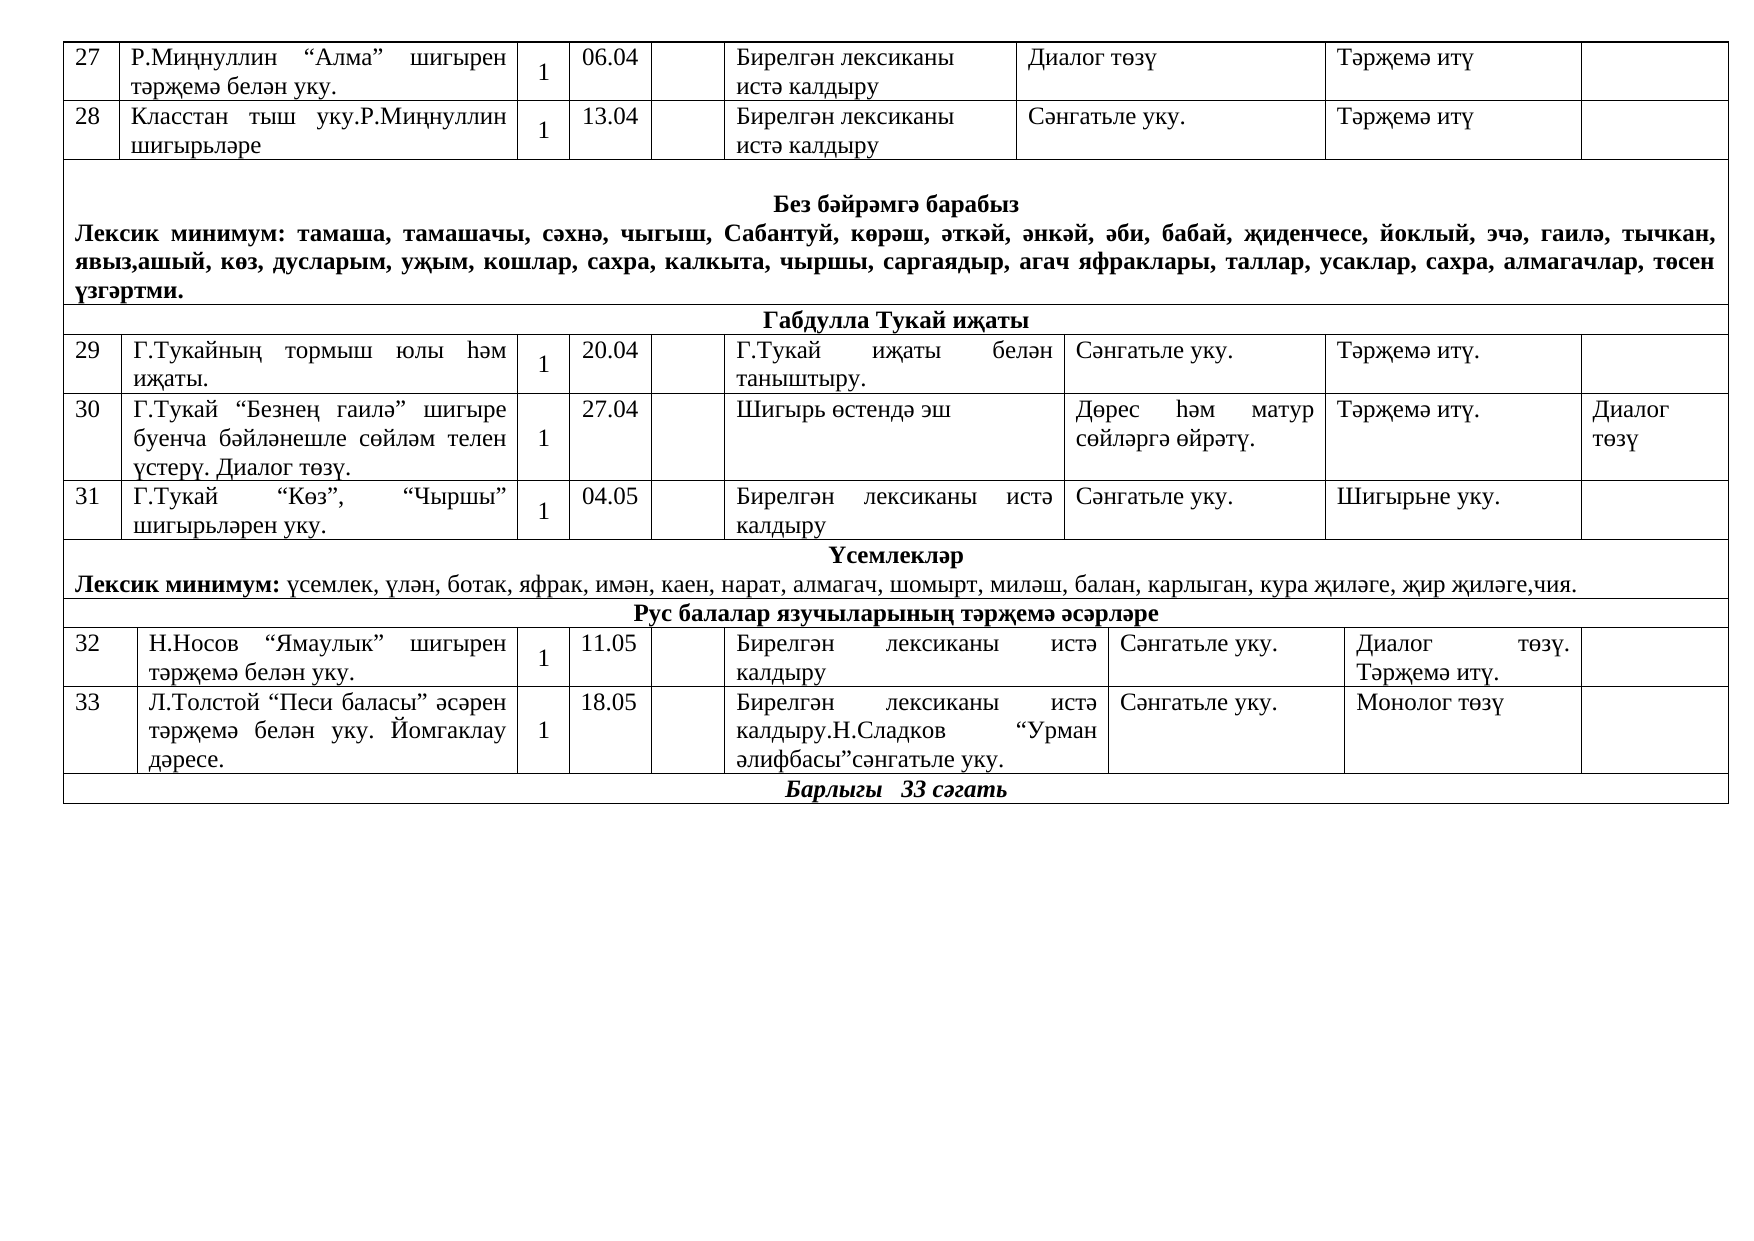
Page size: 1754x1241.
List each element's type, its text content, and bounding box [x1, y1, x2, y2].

table_cell Сәнгатьле уку. [1065, 335, 1325, 393]
table_cell [652, 394, 724, 480]
table_cell 1 [518, 394, 569, 480]
table_cell Сәнгатьле уку. [1017, 101, 1325, 159]
table_cell Класстан тыш уку.Р.Миңнуллин шигырьләре [120, 101, 517, 159]
table_cell [1582, 628, 1728, 686]
table_cell Бирелгән лексиканы истә калдыру [725, 43, 1016, 100]
table_cell Дөрес һәм матур сөйләргә өйрәтү. [1065, 394, 1325, 480]
table_cell Г.Тукай иҗаты белән таныштыру. [725, 335, 1064, 393]
table_cell 27 [64, 43, 119, 100]
table_cell 1 [518, 335, 569, 393]
table_cell Бирелгән лексиканы истә калдыру [725, 101, 1016, 159]
table_cell [1582, 481, 1728, 539]
table_cell [1582, 101, 1728, 159]
table_cell Тәрҗемә итү. [1326, 335, 1581, 393]
table_cell [652, 101, 724, 159]
table_cell Р.Миңнуллин “Алма” шигырен тәрҗемә белән уку. [120, 43, 517, 100]
table_cell 13.04 [570, 101, 651, 159]
table_cell Диалог төзү [1017, 43, 1325, 100]
table_cell 30 [64, 394, 121, 480]
table_cell Шигырь өстендә эш [725, 394, 1064, 480]
table_cell Тәрҗемә итү [1326, 43, 1581, 100]
table_cell Г.Тукай “Безнең гаилә” шигыре буенча бәйләнешле сөйләм телен үстерү. Диалог төзү. [122, 394, 517, 480]
table_cell Диалог төзү. Тәрҗемә итү. [1345, 628, 1581, 686]
table_cell 1 [518, 687, 569, 773]
table_cell 06.04 [570, 43, 651, 100]
table_cell Н.Носов “Ямаулык” шигырен тәрҗемә белән уку. [138, 628, 517, 686]
table_cell [652, 687, 724, 773]
table_cell 1 [518, 43, 569, 100]
table_cell Барлыгы 33 сәгать [64, 774, 1728, 803]
table_cell 27.04 [570, 394, 651, 480]
table_cell Сәнгатьле уку. [1109, 628, 1344, 686]
table_cell Диалог төзү [1582, 394, 1728, 480]
table_cell [652, 43, 724, 100]
table_cell 32 [64, 628, 137, 686]
table_cell 28 [64, 101, 119, 159]
table_cell Л.Толстой “Песи баласы” әсәрен тәрҗемә белән уку. Йомгаклау дәресе. [138, 687, 517, 773]
table_cell Без бәйрәмгә барабыз Лексик минимум: тамаша, тамашачы, сәхнә, чыгыш, Сабантуй, көрәш, әткәй, әнкәй, әби, бабай, җиденчесе, йоклый, эчә, гаилә, тычкан, явыз,ашый, көз, дусларым, уҗым, кошлар, сахра, калкыта, чыршы, саргаядыр, агач яфраклары, таллар, усаклар, сахра, алмагачлар, төсен үзгәртми. [64, 160, 1728, 304]
table_cell Сәнгатьле уку. [1109, 687, 1344, 773]
table_cell Г.Тукай “Көз”, “Чыршы” шигырьләрен уку. [122, 481, 517, 539]
table_cell [1582, 43, 1728, 100]
table_cell 18.05 [570, 687, 651, 773]
table_cell 33 [64, 687, 137, 773]
table_cell [652, 335, 724, 393]
table_cell [1582, 687, 1728, 773]
table_cell 29 [64, 335, 121, 393]
table_cell 1 [518, 101, 569, 159]
table_cell Бирелгән лексиканы истә калдыру [725, 481, 1064, 539]
table_cell Сәнгатьле уку. [1065, 481, 1325, 539]
table_cell 20.04 [570, 335, 651, 393]
table_cell Тәрҗемә итү [1326, 101, 1581, 159]
table_cell [652, 628, 724, 686]
table_cell Үсемлекләр Лексик минимум: үсемлек, үлән, ботак, яфрак, имән, каен, нарат, алмагач, шомырт, миләш, балан, карлыган, кура җиләге, җир җиләге,чия. [64, 540, 1728, 597]
table_cell Шигырьне уку. [1326, 481, 1581, 539]
table_cell Г.Тукайның тормыш юлы һәм иҗаты. [122, 335, 517, 393]
table_cell 1 [518, 481, 569, 539]
table_cell 1 [518, 628, 569, 686]
table_cell 04.05 [570, 481, 651, 539]
table_cell 31 [64, 481, 121, 539]
table_cell [1582, 335, 1728, 393]
table_cell Бирелгән лексиканы истә калдыру.Н.Сладков “Урман әлифбасы”сәнгатьле уку. [725, 687, 1108, 773]
table_cell Габдулла Тукай иҗаты [64, 305, 1728, 334]
table_cell Тәрҗемә итү. [1326, 394, 1581, 480]
table_cell Монолог төзү [1345, 687, 1581, 773]
table_cell Бирелгән лексиканы истә калдыру [725, 628, 1108, 686]
table_cell Рус балалар язучыларының тәрҗемә әсәрләре [64, 599, 1728, 627]
table_cell 11.05 [570, 628, 651, 686]
table_cell [652, 481, 724, 539]
